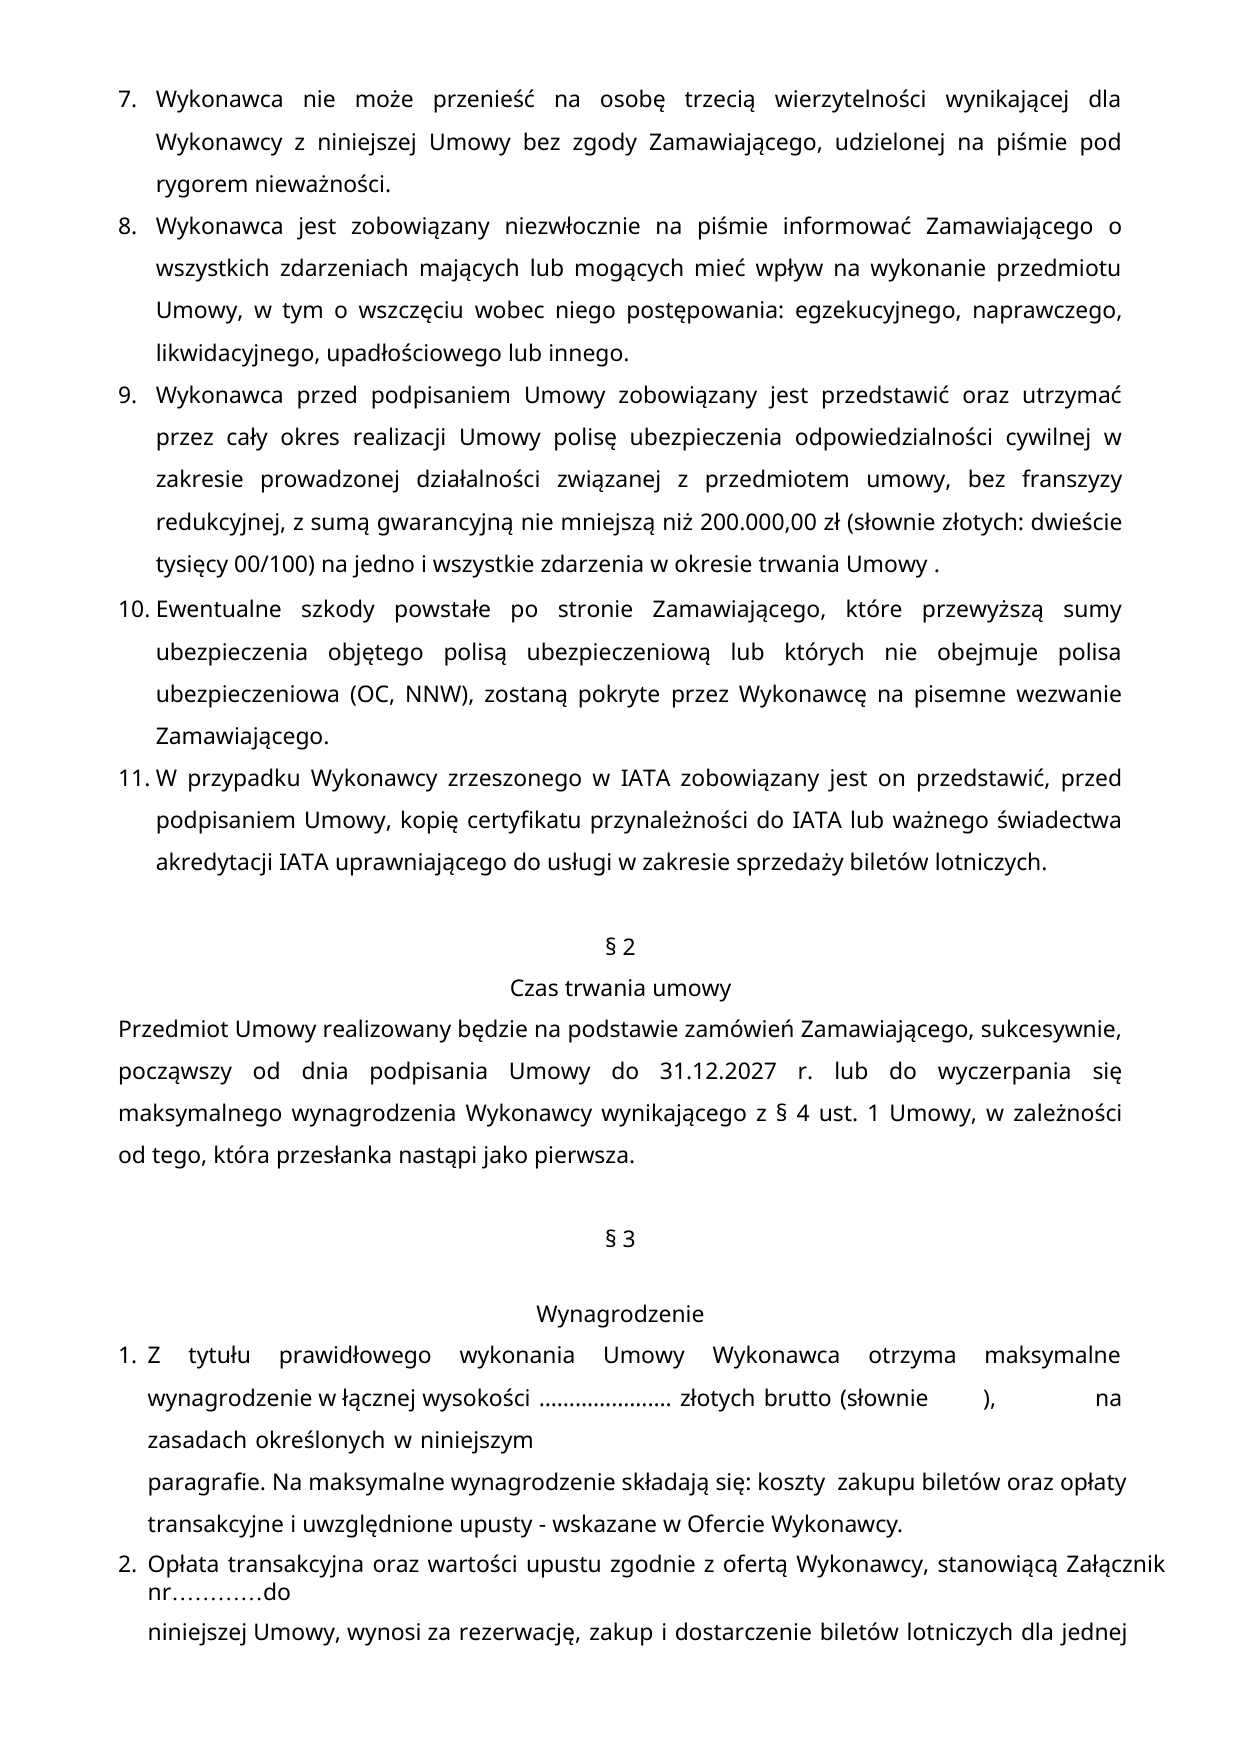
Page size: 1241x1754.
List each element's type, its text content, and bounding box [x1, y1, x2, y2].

text paragrafie. Na maksymalne wynagrodzenie składają się: koszty zakupu biletów oraz opłaty transakcyjne i uwzględnione upusty - wskazane w Ofercie Wykonawcy. [147, 1466, 1127, 1539]
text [147, 1616, 1165, 1647]
list Ewentualne szkody powstałe po stronie Zamawiającego, które przewyższą sumy ubezpieczenia objętego polisą ubezpieczeniową lub których nie obejmuje polisa ubezpieczeniowa (OC, NNW), zostaną pokryte przez Wykonawcę na pisemne wezwanie Zamawiającego. [118, 593, 1122, 751]
text Wynagrodzenie [124, 1298, 1116, 1330]
list Wykonawca jest zobowiązany niezwłocznie na piśmie informować Zamawiającego o wszystkich zdarzeniach mających lub mogących mieć wpływ na wykonanie przedmiotu Umowy, w tym o wszczęciu wobec niego postępowania: egzekucyjnego, naprawczego, likwidacyjnego, upadłościowego lub innego. [118, 210, 1122, 368]
list Z tytułu prawidłowego wykonania Umowy Wykonawca otrzyma maksymalne wynagrodzenie w łącznej wysokości …………………. złotych brutto (słownie ), na zasadach określonych w niniejszym [118, 1339, 1122, 1455]
text § 3 [124, 1223, 1116, 1254]
list Wykonawca przed podpisaniem Umowy zobowiązany jest przedstawić oraz utrzymać przez cały okres realizacji Umowy polisę ubezpieczenia odpowiedzialności cywilnej w zakresie prowadzonej działalności związanej z przedmiotem umowy, bez franszyzy redukcyjnej, z sumą gwarancyjną nie mniejszą niż 200.000,00 zł (słownie złotych: dwieście tysięcy 00/100) na jedno i wszystkie zdarzenia w okresie trwania Umowy . [118, 379, 1122, 579]
text § 2 [124, 931, 1116, 962]
text Czas trwania umowy [124, 971, 1116, 1003]
list Wykonawca nie może przenieść na osobę trzecią wierzytelności wynikającej dla Wykonawcy z niniejszej Umowy bez zgody Zamawiającego, udzielonej na piśmie pod rygorem nieważności. [118, 83, 1122, 199]
list Opłata transakcyjna oraz wartości upustu zgodnie z ofertą Wykonawcy, stanowiącą Załącznik nr…………do [118, 1550, 1165, 1606]
text Przedmiot Umowy realizowany będzie na podstawie zamówień Zamawiającego, sukcesywnie, począwszy od dnia podpisania Umowy do 31.12.2027 r. lub do wyczerpania się maksymalnego wynagrodzenia Wykonawcy wynikającego z § 4 ust. 1 Umowy, w zależności od tego, która przesłanka nastąpi jako pierwsza. [118, 1012, 1123, 1170]
list W przypadku Wykonawcy zrzeszonego w IATA zobowiązany jest on przedstawić, przed podpisaniem Umowy, kopię certyfikatu przynależności do IATA lub ważnego świadectwa akredytacji IATA uprawniającego do usługi w zakresie sprzedaży biletów lotniczych. [118, 762, 1123, 878]
